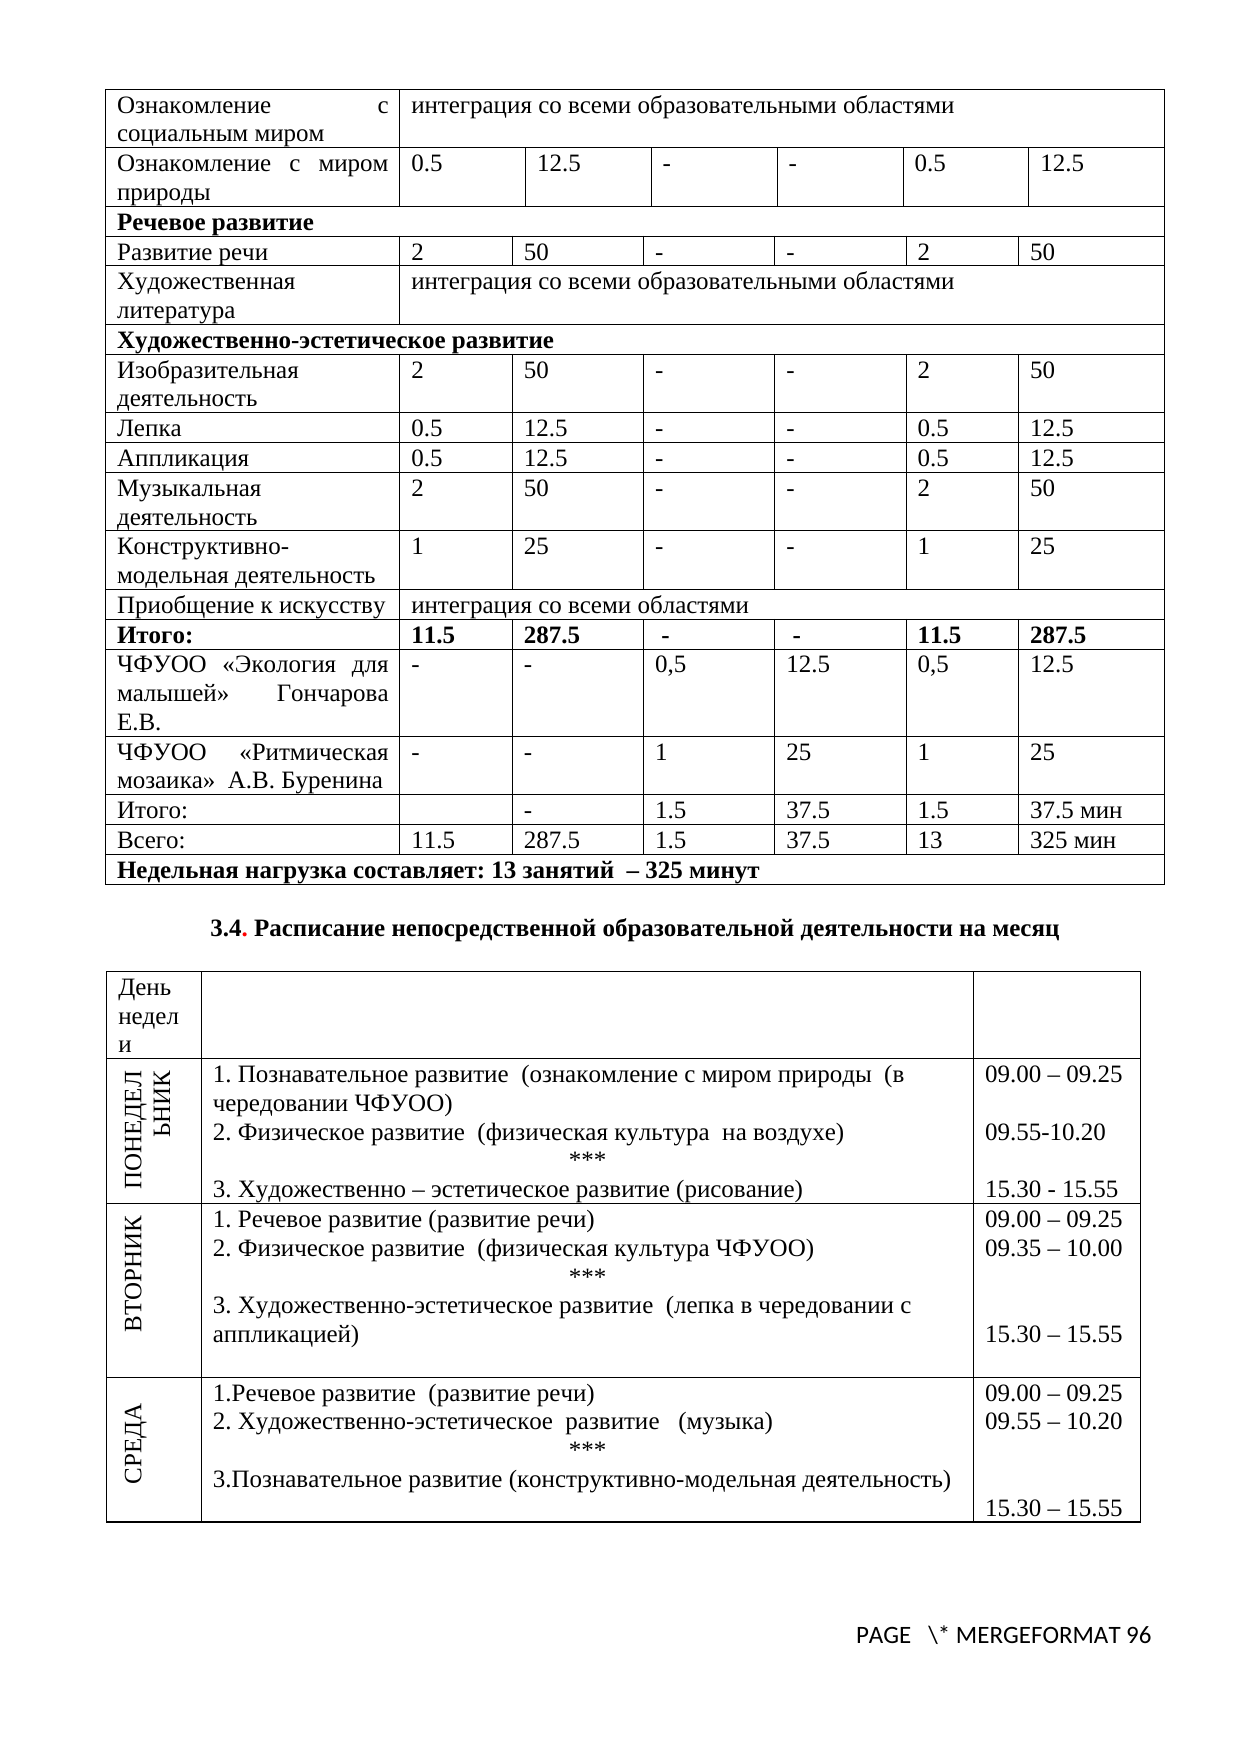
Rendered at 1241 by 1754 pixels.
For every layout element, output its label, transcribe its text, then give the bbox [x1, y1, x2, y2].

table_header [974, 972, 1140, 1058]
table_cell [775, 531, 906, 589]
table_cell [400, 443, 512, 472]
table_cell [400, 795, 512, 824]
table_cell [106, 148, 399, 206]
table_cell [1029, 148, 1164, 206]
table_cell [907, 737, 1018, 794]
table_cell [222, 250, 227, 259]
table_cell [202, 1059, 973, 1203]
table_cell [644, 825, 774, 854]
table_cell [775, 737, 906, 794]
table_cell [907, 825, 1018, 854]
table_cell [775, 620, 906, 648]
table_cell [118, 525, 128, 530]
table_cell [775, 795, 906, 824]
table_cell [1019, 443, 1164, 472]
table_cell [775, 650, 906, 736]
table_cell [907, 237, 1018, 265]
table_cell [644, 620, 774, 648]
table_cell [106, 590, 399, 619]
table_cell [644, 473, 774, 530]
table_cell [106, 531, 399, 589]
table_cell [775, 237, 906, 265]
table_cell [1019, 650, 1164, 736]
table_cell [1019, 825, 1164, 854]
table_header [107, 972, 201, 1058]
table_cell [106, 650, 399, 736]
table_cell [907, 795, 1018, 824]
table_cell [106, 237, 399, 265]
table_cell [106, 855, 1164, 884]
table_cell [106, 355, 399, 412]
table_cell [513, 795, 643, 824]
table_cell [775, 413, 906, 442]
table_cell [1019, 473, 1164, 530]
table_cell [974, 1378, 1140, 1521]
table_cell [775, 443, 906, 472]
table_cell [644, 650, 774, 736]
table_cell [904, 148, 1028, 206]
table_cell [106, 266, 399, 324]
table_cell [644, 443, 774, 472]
text 3.4. Расписание непосредственной образовательной деятельности на месяц [118, 913, 1152, 942]
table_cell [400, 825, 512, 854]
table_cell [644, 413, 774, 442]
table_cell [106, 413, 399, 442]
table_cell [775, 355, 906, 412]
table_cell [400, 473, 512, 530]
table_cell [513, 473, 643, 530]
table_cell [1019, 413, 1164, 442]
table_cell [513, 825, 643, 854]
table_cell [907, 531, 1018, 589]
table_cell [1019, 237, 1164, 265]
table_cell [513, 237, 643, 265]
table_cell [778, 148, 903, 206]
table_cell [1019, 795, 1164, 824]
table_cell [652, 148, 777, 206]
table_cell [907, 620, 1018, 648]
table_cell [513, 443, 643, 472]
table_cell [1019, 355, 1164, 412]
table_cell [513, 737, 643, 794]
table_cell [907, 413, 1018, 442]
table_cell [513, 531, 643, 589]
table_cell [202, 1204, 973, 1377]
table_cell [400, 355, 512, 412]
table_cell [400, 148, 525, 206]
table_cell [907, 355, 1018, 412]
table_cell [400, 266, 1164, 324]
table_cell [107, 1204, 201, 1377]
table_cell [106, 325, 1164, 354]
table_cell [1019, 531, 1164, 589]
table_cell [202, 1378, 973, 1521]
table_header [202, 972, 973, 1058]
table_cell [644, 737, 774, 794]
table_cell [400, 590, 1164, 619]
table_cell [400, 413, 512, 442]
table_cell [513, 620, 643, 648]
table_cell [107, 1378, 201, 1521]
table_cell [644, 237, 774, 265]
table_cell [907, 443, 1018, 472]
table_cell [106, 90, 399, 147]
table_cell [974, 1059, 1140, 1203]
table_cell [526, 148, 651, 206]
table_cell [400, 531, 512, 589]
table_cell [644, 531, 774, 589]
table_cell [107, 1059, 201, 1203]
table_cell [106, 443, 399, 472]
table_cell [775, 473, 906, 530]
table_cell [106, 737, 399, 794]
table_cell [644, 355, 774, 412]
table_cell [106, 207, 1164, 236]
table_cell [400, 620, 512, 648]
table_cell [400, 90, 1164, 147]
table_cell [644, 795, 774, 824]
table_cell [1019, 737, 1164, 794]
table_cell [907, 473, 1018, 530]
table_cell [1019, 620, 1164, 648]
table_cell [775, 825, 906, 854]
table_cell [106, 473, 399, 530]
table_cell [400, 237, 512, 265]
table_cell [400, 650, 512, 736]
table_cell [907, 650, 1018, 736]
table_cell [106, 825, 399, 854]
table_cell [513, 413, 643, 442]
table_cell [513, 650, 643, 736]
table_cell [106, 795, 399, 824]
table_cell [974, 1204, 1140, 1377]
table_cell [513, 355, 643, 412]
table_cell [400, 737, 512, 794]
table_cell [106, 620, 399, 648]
